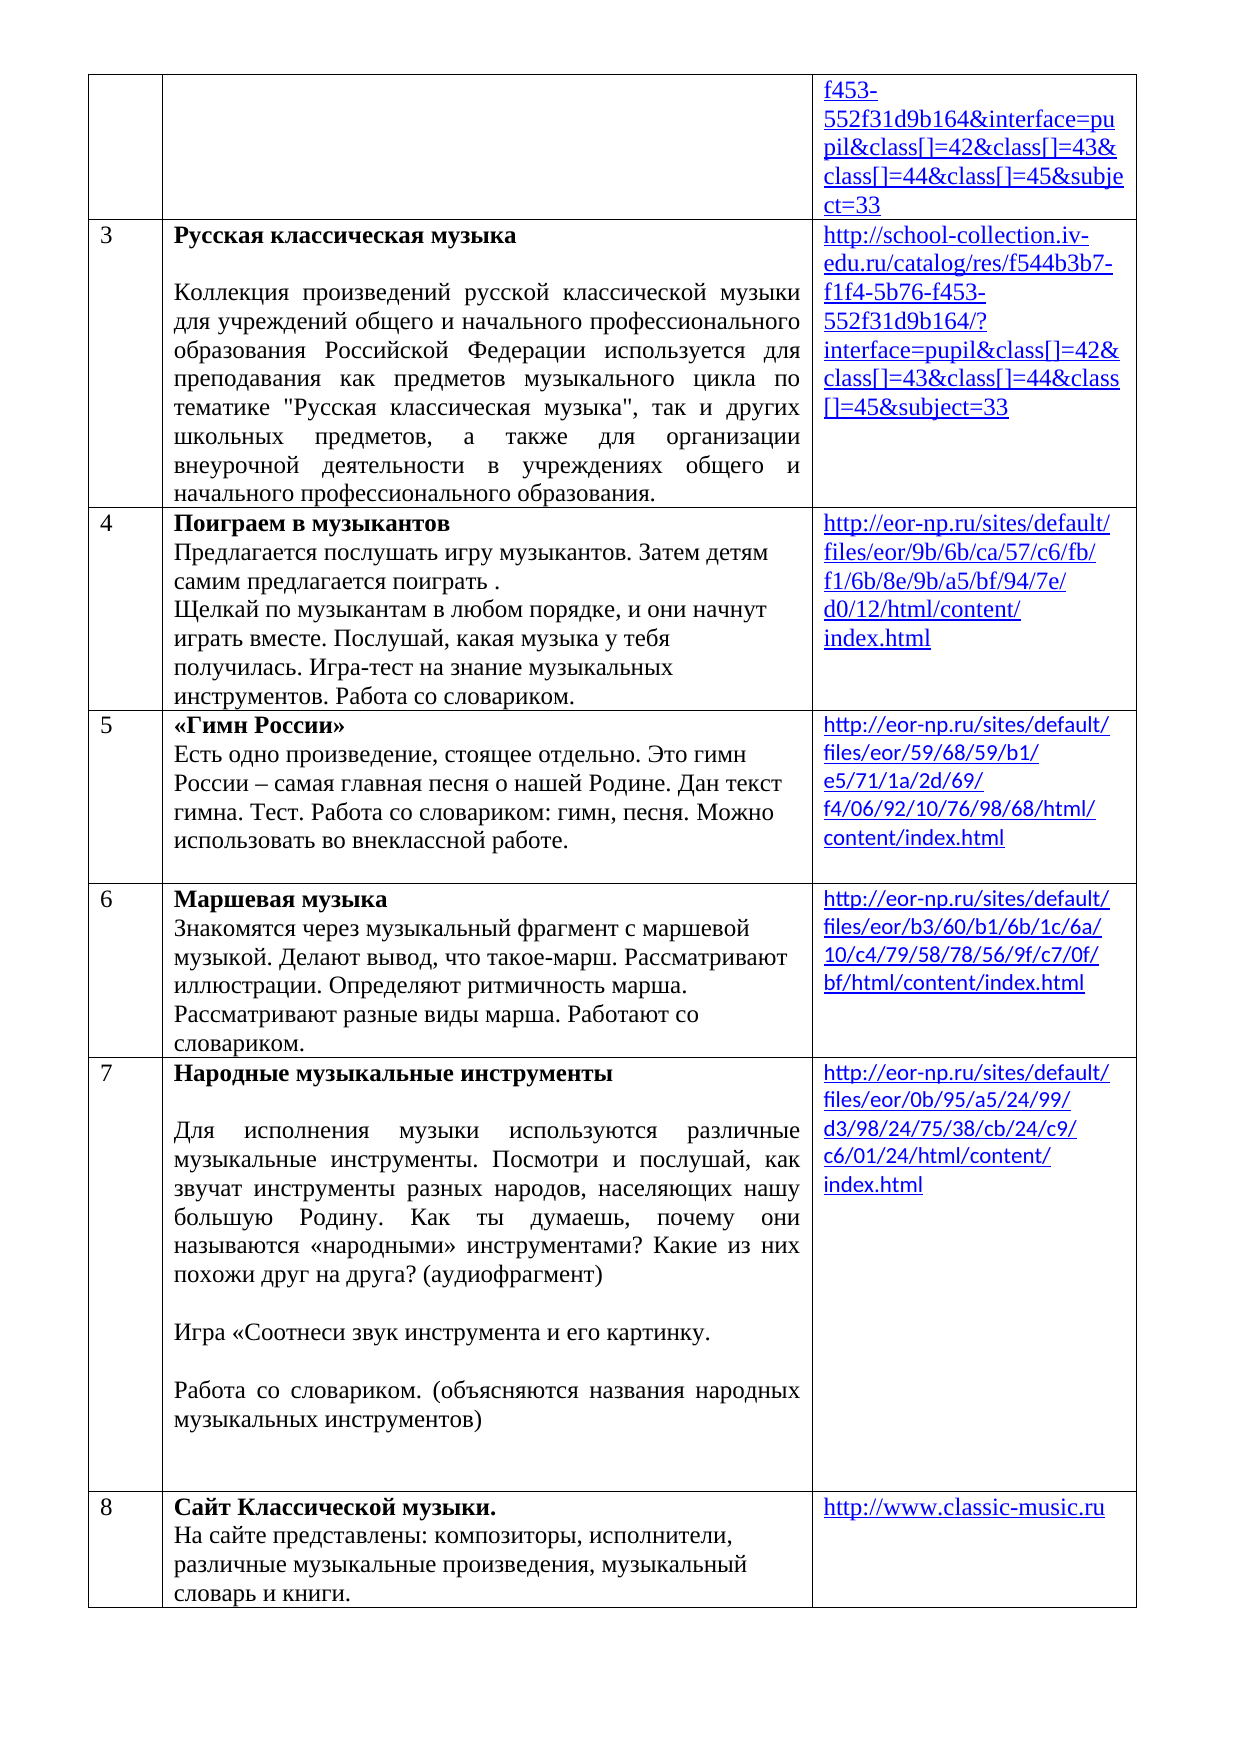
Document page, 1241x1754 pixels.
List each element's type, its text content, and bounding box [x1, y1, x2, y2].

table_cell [813, 75, 1136, 219]
table_cell 6 [89, 884, 162, 1057]
table_cell http://school-collection.iv-edu.ru/catalog/res/f544b3b7-f1f4-5b76-f453-552f31d9b164/?interface=pupil&class[]=42&class[]=43&class[]=44&class[]=45&subject=33 [813, 220, 1136, 507]
table_cell «Гимн России» Есть одно произведение, стоящее отдельно. Это гимн России – самая главная песня о нашей Родине. Дан текст гимна. Тест. Работа со словариком: гимн, песня. Можно использовать во внеклассной работе. [163, 711, 812, 883]
table_cell Маршевая музыка Знакомятся через музыкальный фрагмент с маршевой музыкой. Делают вывод, что такое-марш. Рассматривают иллюстрации. Определяют ритмичность марша. Рассматривают разные виды марша. Работают со словариком. [163, 884, 812, 1057]
table_cell http://eor-np.ru/sites/default/files/eor/b3/60/b1/6b/1c/6a/10/c4/79/58/78/56/9f/c7/0f/bf/html/content/index.html [813, 884, 1136, 1057]
table_cell 4 [89, 508, 162, 709]
table_cell 8 [89, 1492, 162, 1607]
table_cell 5 [89, 711, 162, 883]
table_cell http://www.classic-music.ru [813, 1492, 1136, 1607]
table_cell http://eor-np.ru/sites/default/files/eor/59/68/59/b1/e5/71/1a/2d/69/f4/06/92/10/76/98/68/html/content/index.html [813, 711, 1136, 883]
table_cell 7 [89, 1058, 162, 1491]
table_cell Поиграем в музыкантов Предлагается послушать игру музыкантов. Затем детям самим предлагается поиграть . Щелкай по музыкантам в любом порядке, и они начнут играть вместе. Послушай, какая музыка у тебя получилась. Игра-тест на знание музыкальных инструментов. Работа со словариком. [163, 508, 812, 709]
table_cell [163, 75, 812, 219]
table_cell Народные музыкальные инструменты Для исполнения музыки используются различные музыкальные инструменты. Посмотри и послушай, как звучат инструменты разных народов, населяющих нашу большую Родину. Как ты думаешь, почему они называются «народными» инструментами? Какие из них похожи друг на друга? (аудиофрагмент) Игра «Соотнеси звук инструмента и его картинку. Работа со словариком. (объясняются названия народных музыкальных инструментов) [163, 1058, 812, 1491]
table_cell 3 [89, 220, 162, 507]
table_cell 2 [89, 75, 162, 219]
table_cell Русская классическая музыка Коллекция произведений русской классической музыки для учреждений общего и начального профессионального образования Российской Федерации используется для преподавания как предметов музыкального цикла по тематике "Русская классическая музыка", так и других школьных предметов, а также для организации внеурочной деятельности в учреждениях общего и начального профессионального образования. [163, 220, 812, 507]
table_cell http://eor-np.ru/sites/default/files/eor/0b/95/a5/24/99/d3/98/24/75/38/cb/24/c9/c6/01/24/html/content/index.html [813, 1058, 1136, 1491]
table_cell http://eor-np.ru/sites/default/files/eor/9b/6b/ca/57/c6/fb/f1/6b/8e/9b/a5/bf/94/7e/d0/12/html/content/index.html [813, 508, 1136, 709]
table_cell Сайт Классической музыки. На сайте представлены: композиторы, исполнители, различные музыкальные произведения, музыкальный словарь и книги. [163, 1492, 812, 1607]
